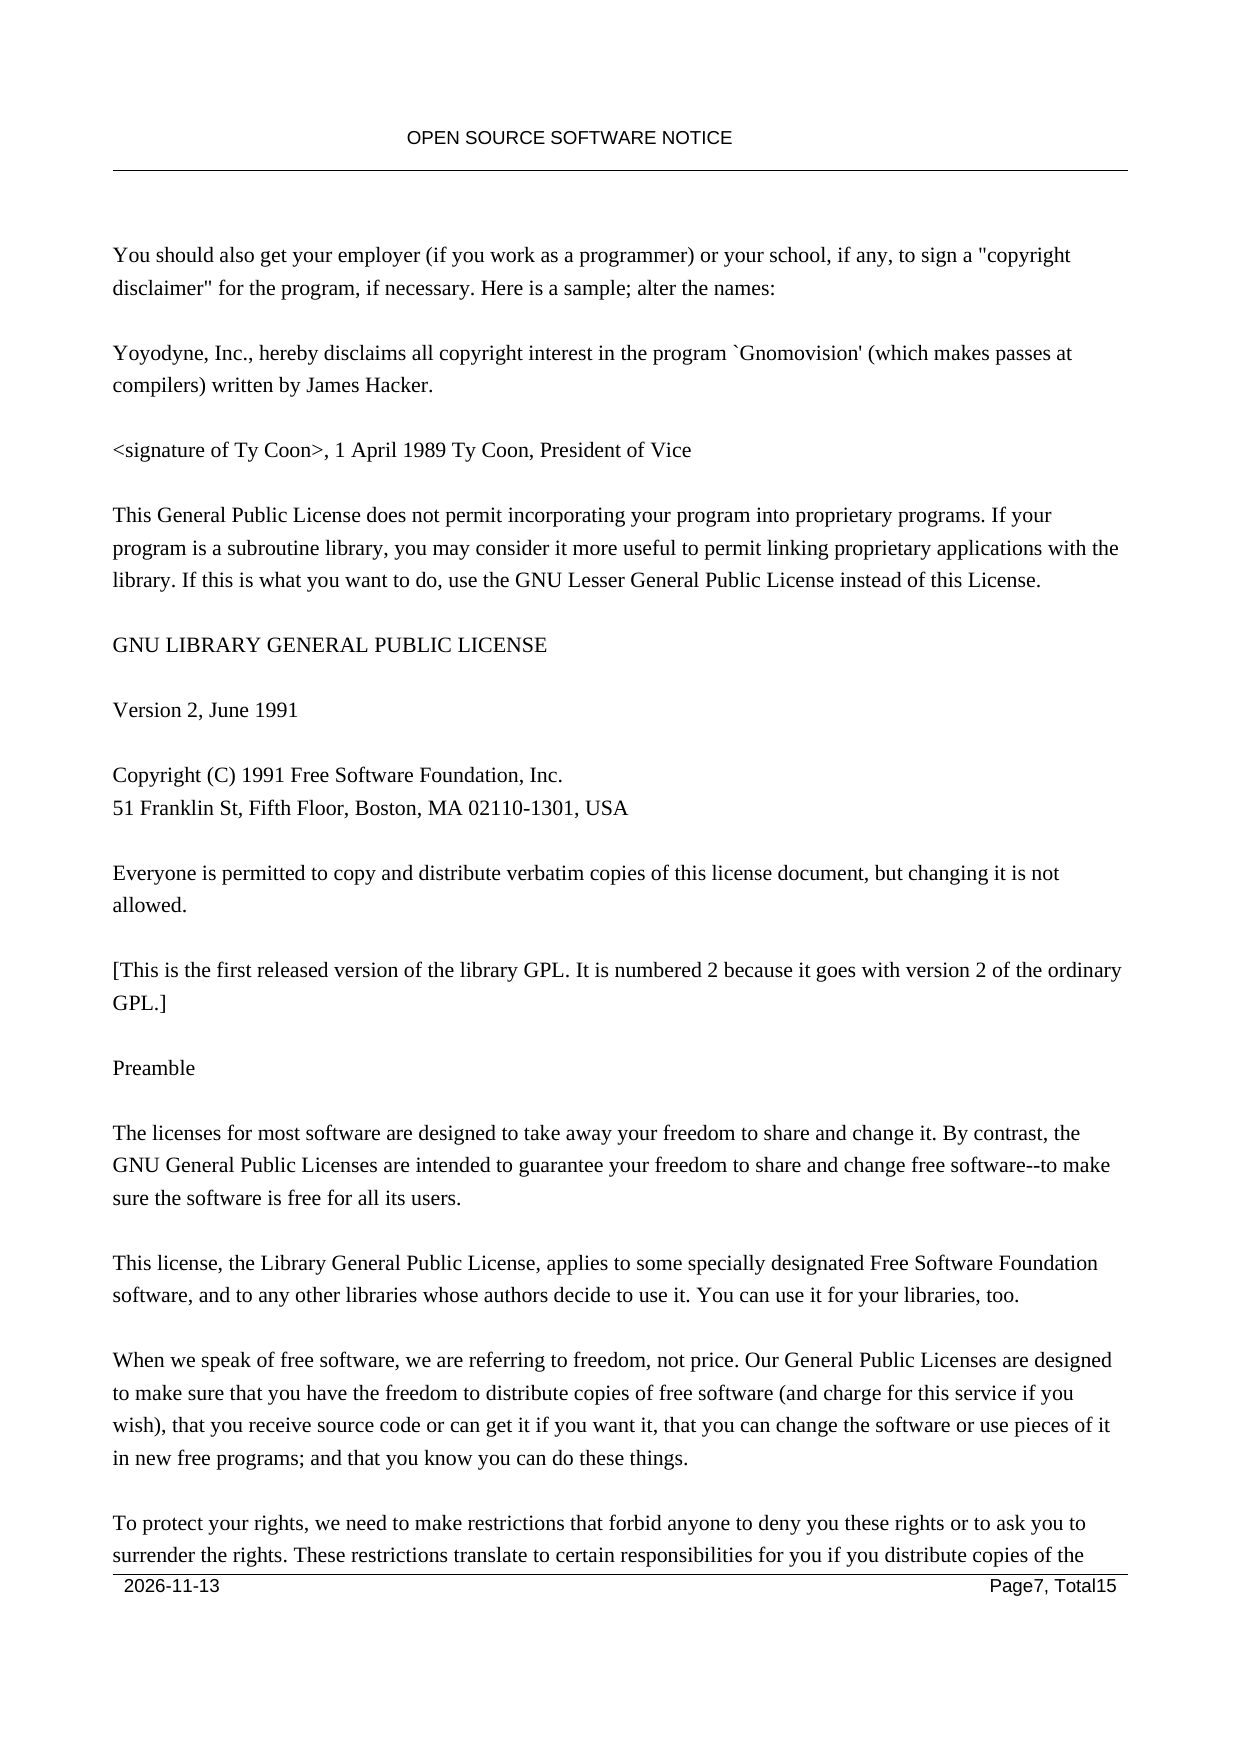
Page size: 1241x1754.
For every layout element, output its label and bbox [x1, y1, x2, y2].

text [112, 206, 1128, 1571]
